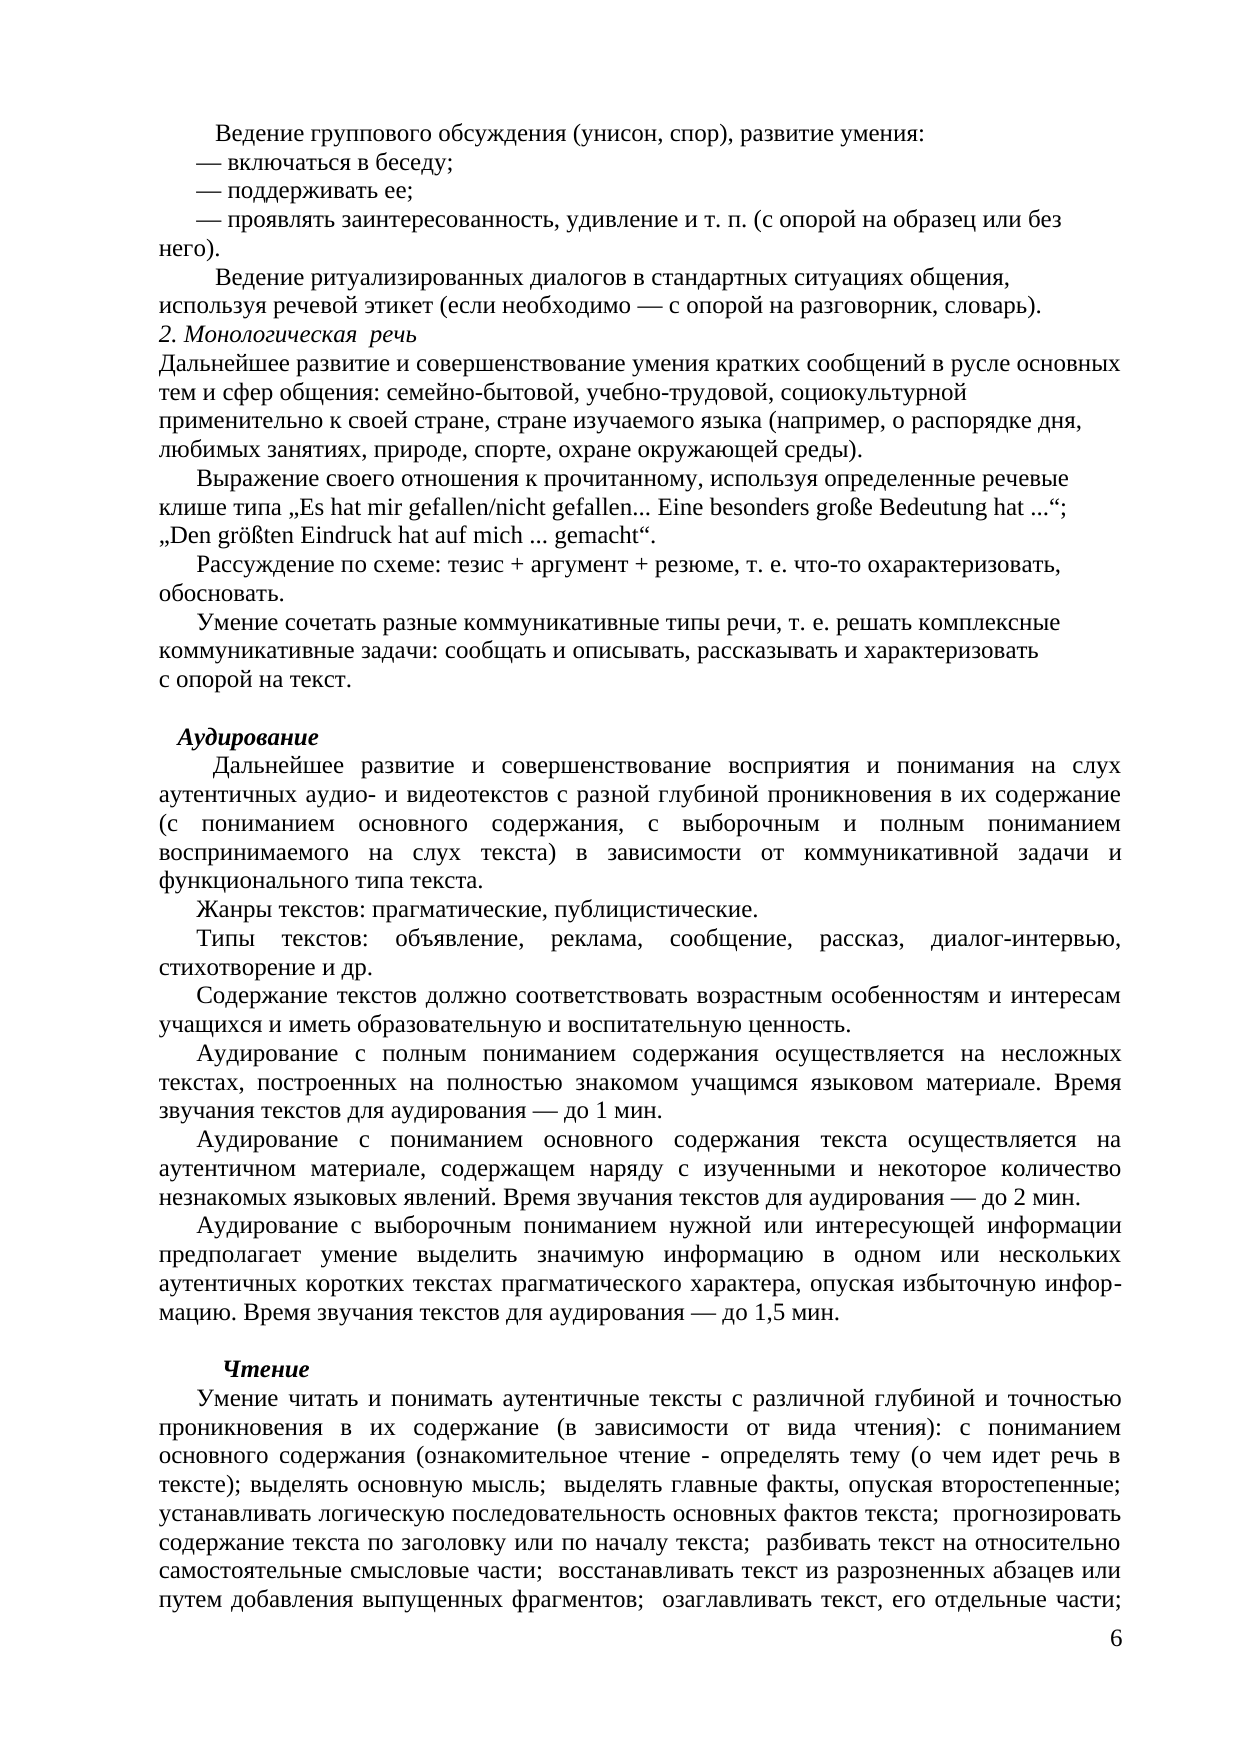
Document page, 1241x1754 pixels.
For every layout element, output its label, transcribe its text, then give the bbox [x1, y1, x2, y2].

text Содержание текстов должно соответствовать возрастным особенностям и интересам учащихся и иметь образовательную и воспитательную ценность. [158, 981, 1122, 1038]
text Типы текстов: объявление, реклама, сообщение, рассказ, диалог-интервью, стихотворение и др. [158, 923, 1122, 981]
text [158, 118, 1122, 693]
text Чтение [83, 1354, 1122, 1383]
text Дальнейшее развитие и совершенствование восприятия и понимания на слух аутентичных аудио- и видеотекстов с разной глубиной проникновения в их содержание (с пониманием основного содержания, с выборочным и полным пониманием воспринимаемого на слух текста) в зависимости от коммуникативной задачи и функционального типа текста. [158, 751, 1122, 894]
text Жанры текстов: прагматические, публицистические. [158, 894, 1122, 923]
text Аудирование с пониманием основного содержания текста осуществляется на аутентичном материале, содержащем наряду с изученными и некоторое количество незнакомых языковых явлений. Время звучания текстов для аудирования — до 2 мин. [158, 1124, 1122, 1211]
text Аудирование с выборочным пониманием нужной или интересующей информации предполагает умение выделить значимую информацию в одном или нескольких аутентичных коротких текстах прагматического характера, опуская избыточную информацию. Время звучания текстов для аудирования — до 1,5 мин. [158, 1211, 1122, 1326]
text Аудирование с полным пониманием содержания осуществляется на несложных текстах, построенных на полностью знакомом учащимся языковом материале. Время звучания текстов для аудирования — до 1 мин. [158, 1038, 1122, 1124]
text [158, 1383, 1122, 1613]
text Аудирование [177, 722, 1122, 751]
